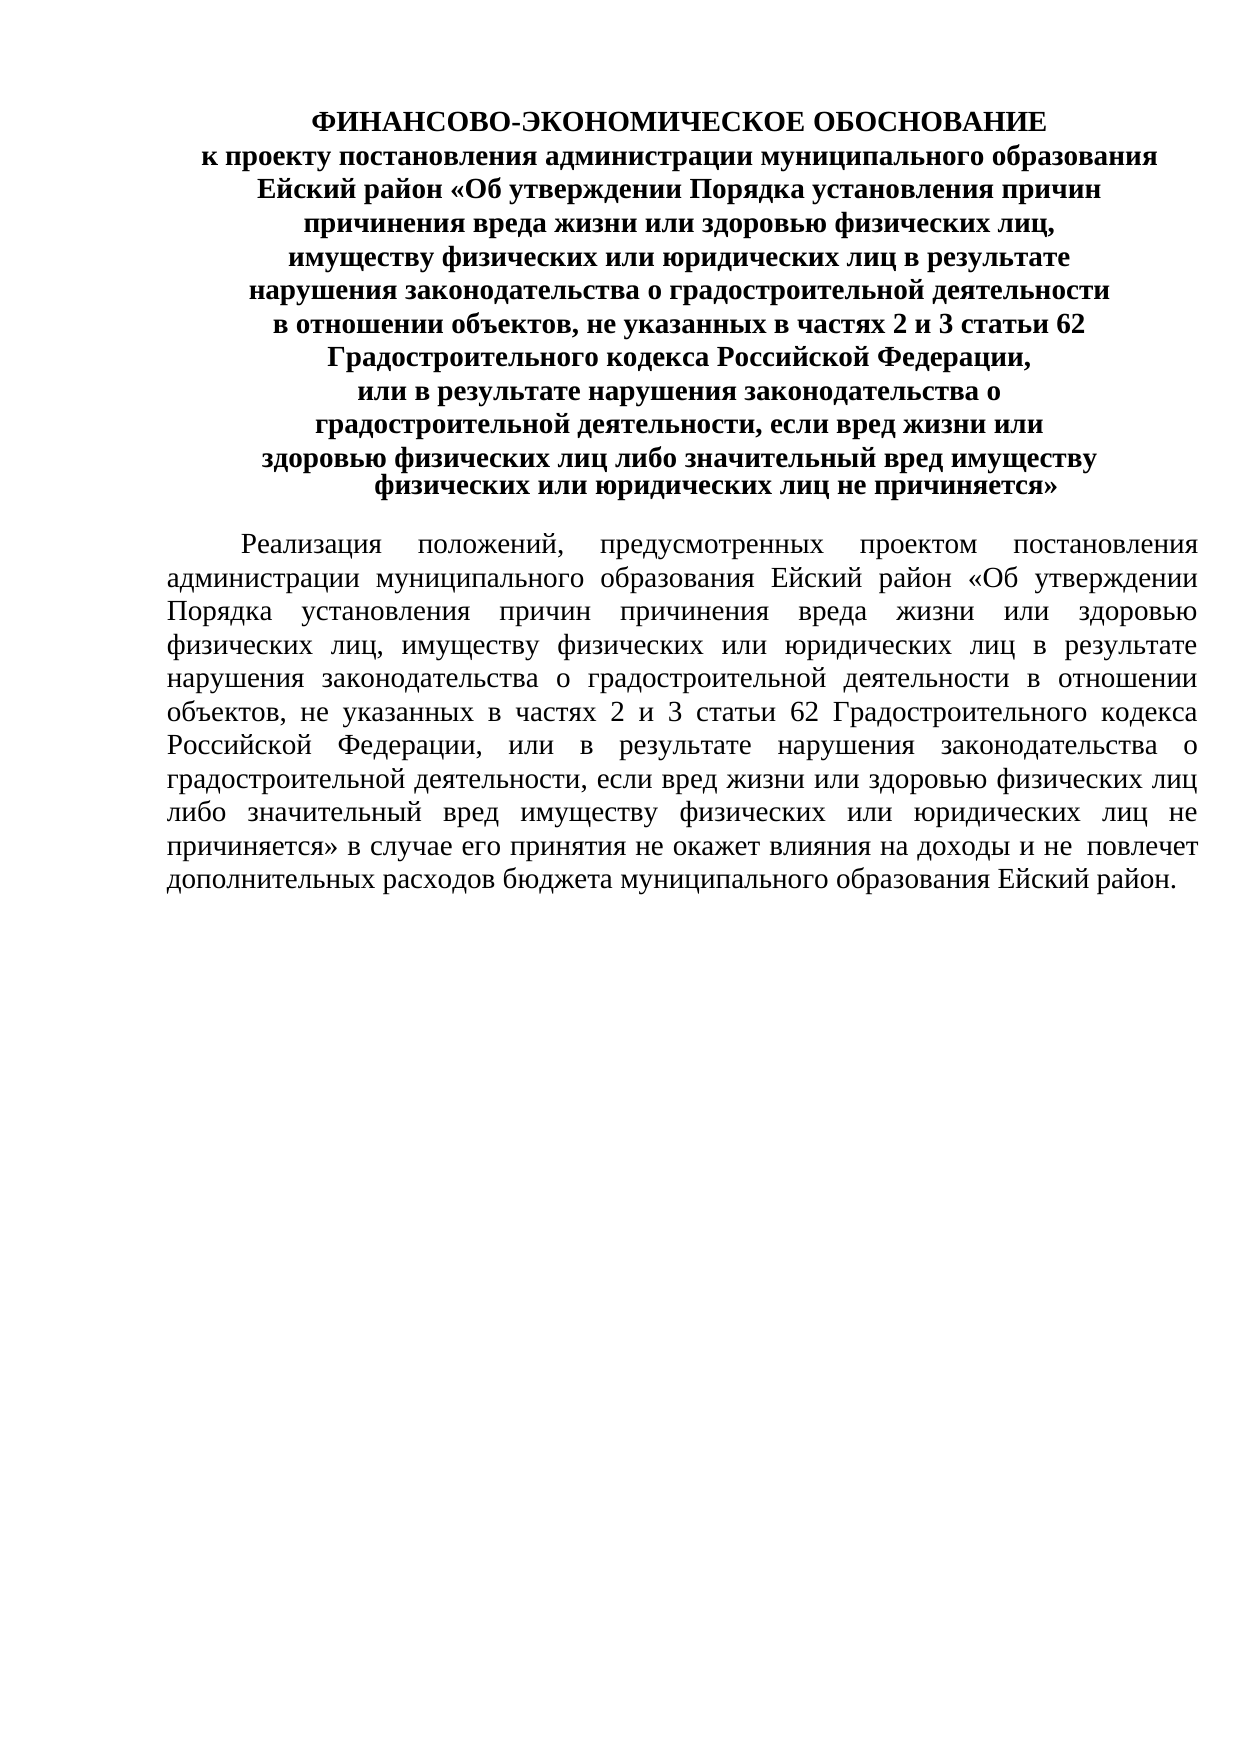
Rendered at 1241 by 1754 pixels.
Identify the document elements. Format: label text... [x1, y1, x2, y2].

text имуществу физических или юридических лиц в результате нарушения законодательства о градостроительной деятельности в отношении объектов, не указанных в частях 2 и 3 статьи 62 Градостроительного кодекса Российской Федерации, [248, 239, 1110, 373]
subtitle ФИНАНСОВО-ЭКОНОМИЧЕСКОЕ ОБОСНОВАНИЕ [245, 104, 1114, 138]
text или в результате нарушения законодательства о градостроительной деятельности, если вред жизни или здоровью физических лиц либо значительный вред имуществу [254, 373, 1104, 473]
text к проекту постановления администрации муниципального образования Ейский район «Об утверждении Порядка установления причин причинения вреда жизни или здоровью физических лиц, [183, 138, 1176, 239]
text физических или юридических лиц не причиняется» [234, 473, 1198, 500]
text Реализация положений, предусмотренных проектом постановления администрации муниципального образования Ейский район «Об утверждении Порядка установления причин причинения вреда жизни или здоровью физических лиц, имуществу физических или юридических лиц в результате нарушения законодательства о градостроительной деятельности в отношении объектов, не указанных в частях 2 и 3 статьи 62 Градостроительного кодекса Российской Федерации, или в результате нарушения законодательства о градостроительной деятельности, если вред жизни или здоровью физических лиц либо значительный вред имуществу физических или юридических лиц не причиняется» в случае его принятия не окажет влияния на доходы и не повлечет дополнительных расходов бюджета муниципального образования Ейский район. [167, 526, 1198, 895]
